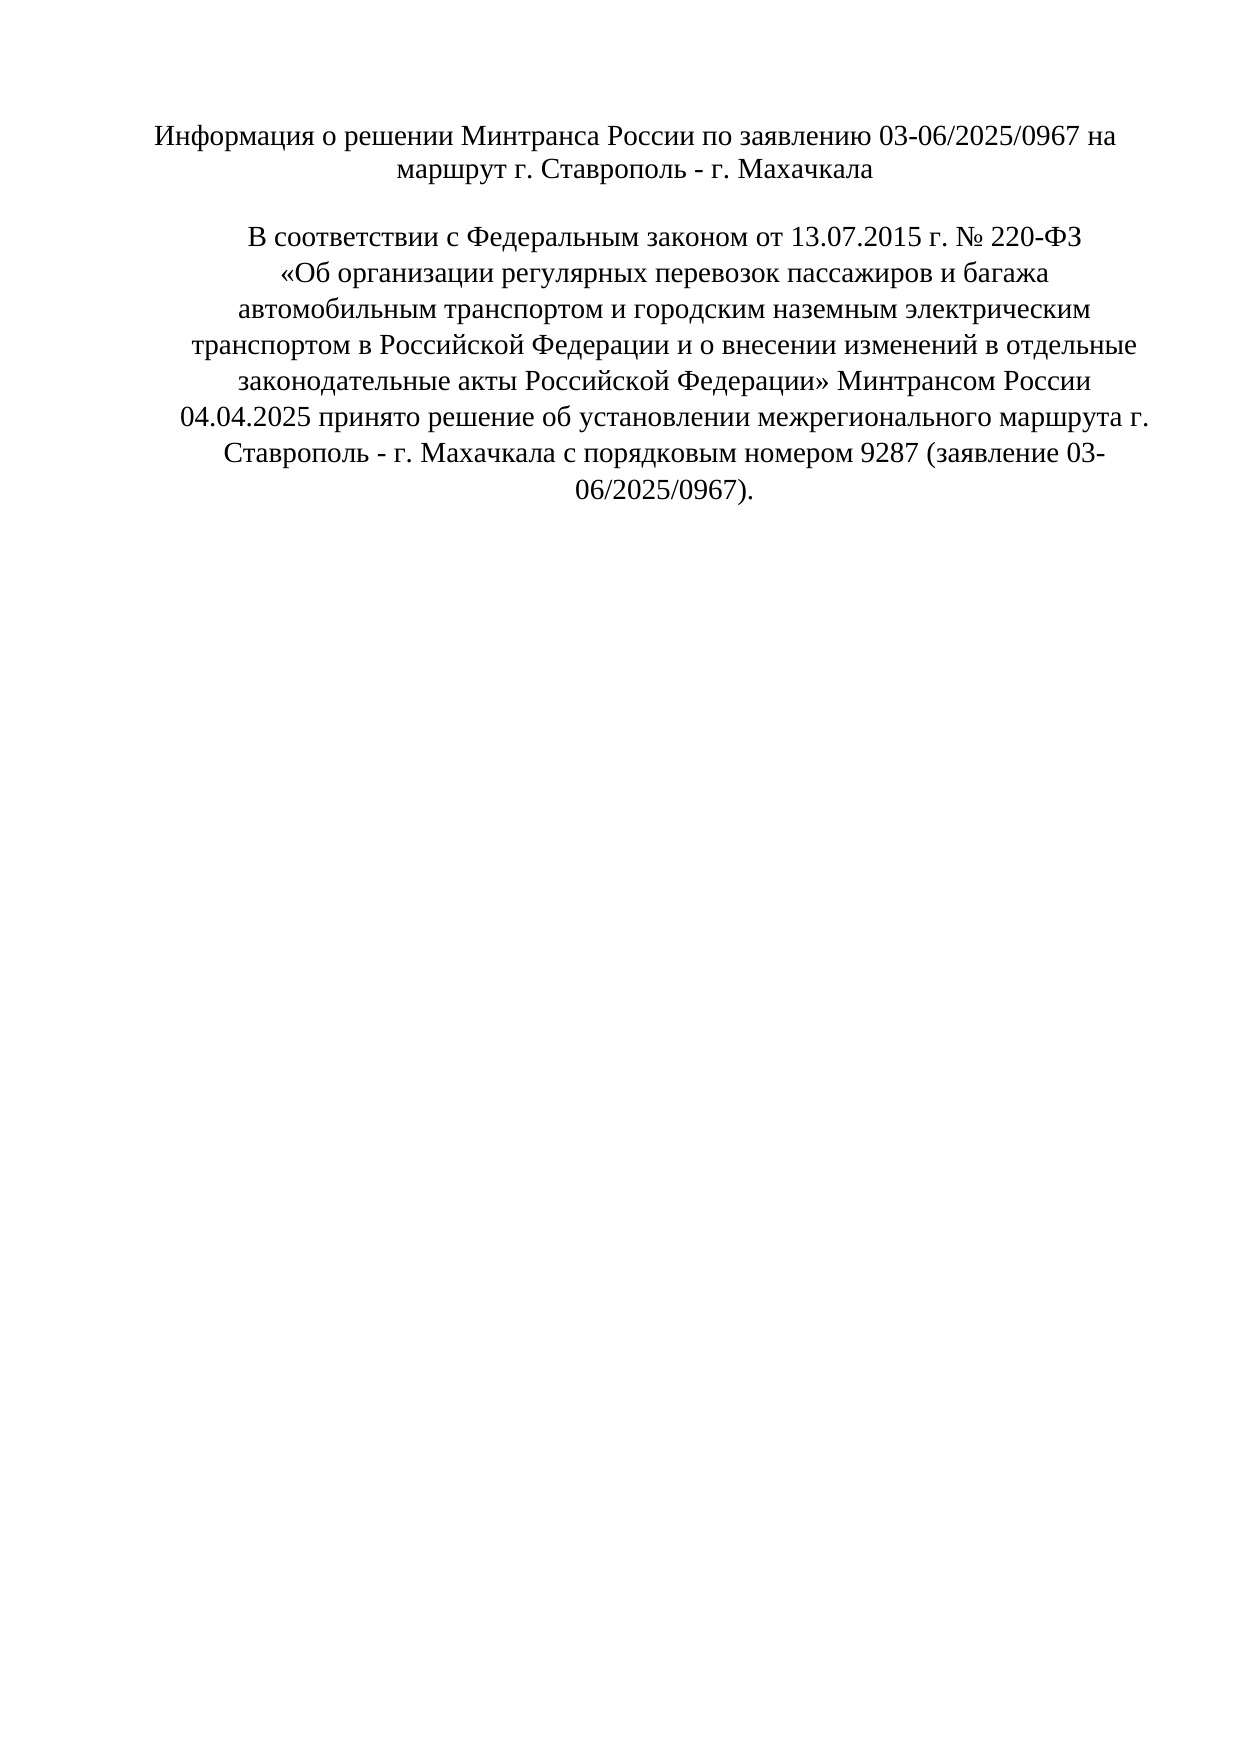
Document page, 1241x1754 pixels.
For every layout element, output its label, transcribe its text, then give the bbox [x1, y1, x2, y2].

text В соответствии с Федеральным законом от 13.07.2015 г. № 220-ФЗ «Об организации регулярных перевозок пассажиров и багажа автомобильным транспортом и городским наземным электрическим транспортом в Российской Федерации и о внесении изменений в отдельные законодательные акты Российской Федерации» Минтрансом России 04.04.2025 принято решение об установлении межрегионального маршрута г. Ставрополь - г. Махачкала с порядковым номером 9287 (заявление 03-06/2025/0967). [177, 219, 1152, 505]
text Информация о решении Минтранса России по заявлению 03-06/2025/0967 на маршрут г. Ставрополь - г. Махачкала [118, 118, 1152, 185]
